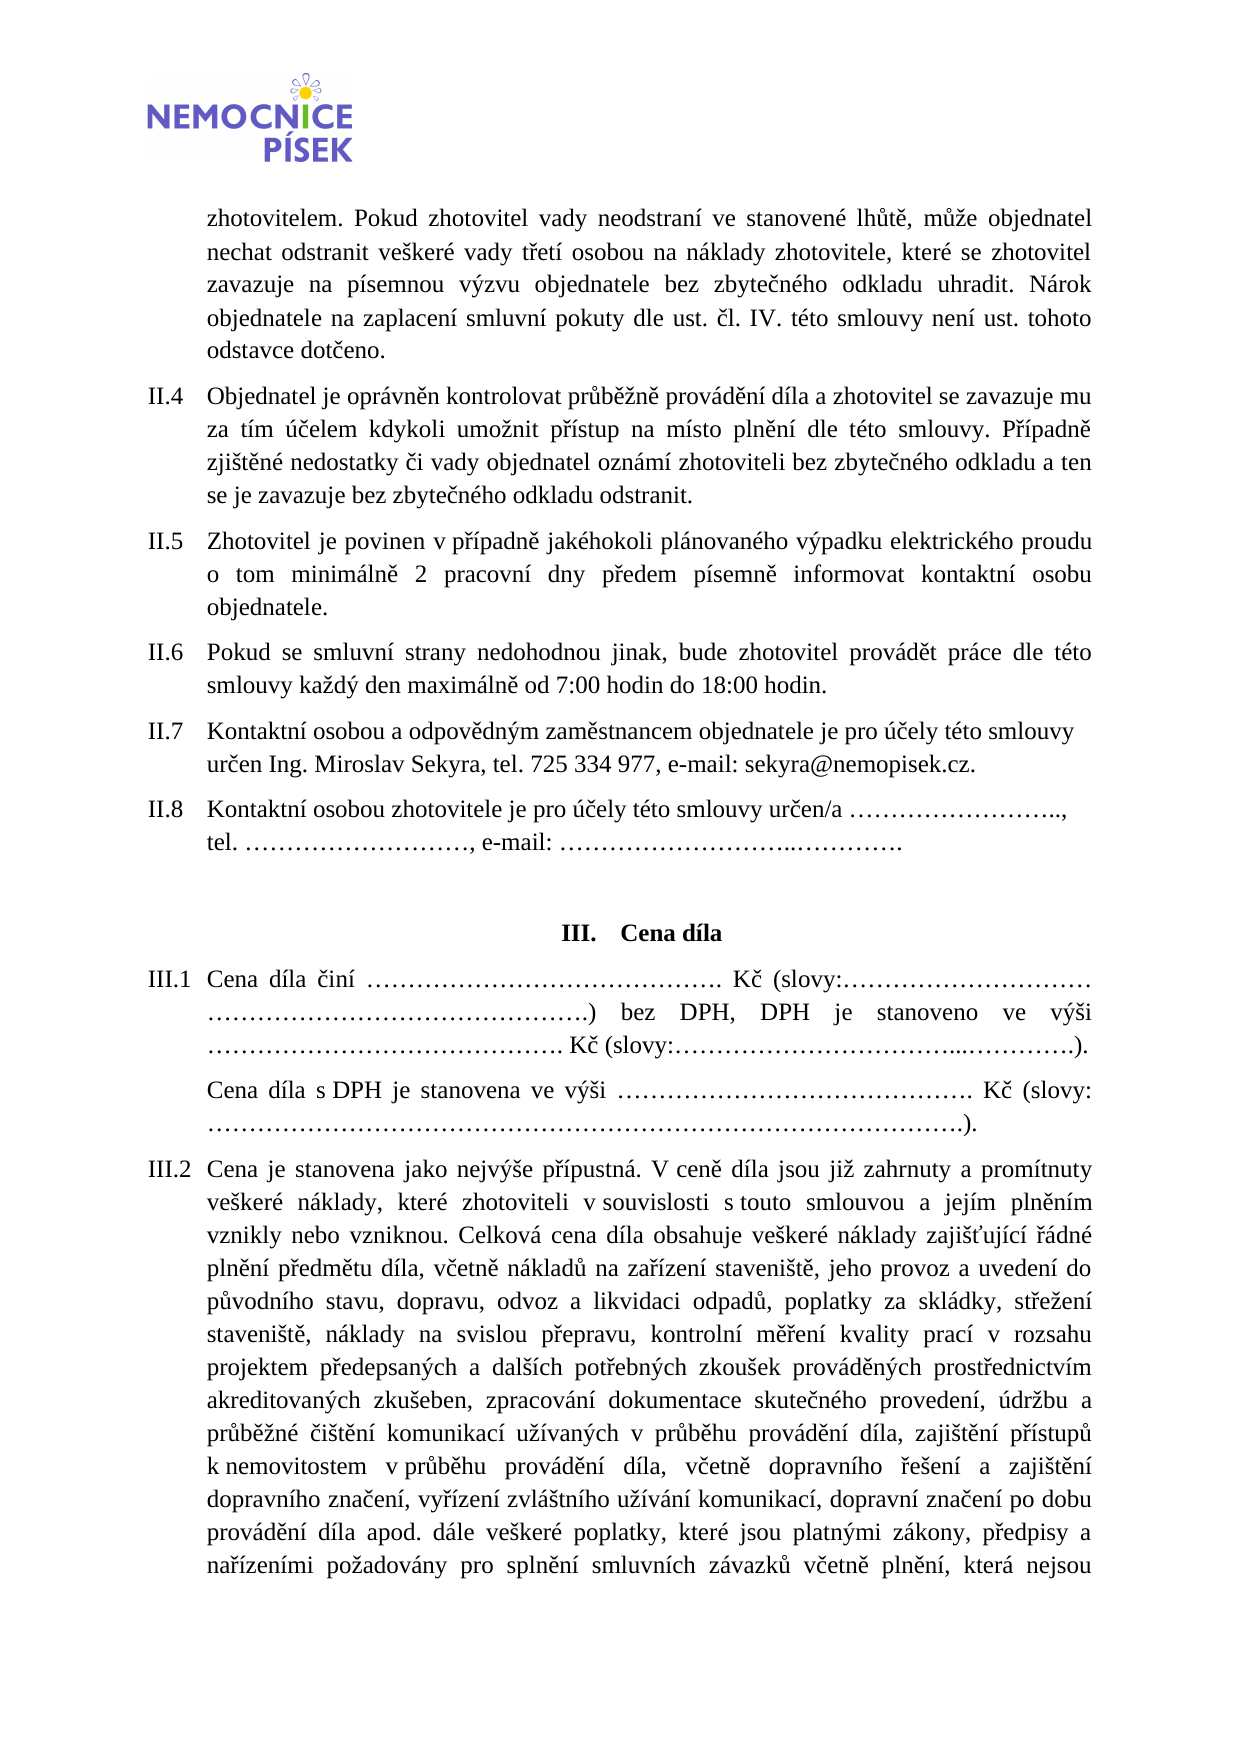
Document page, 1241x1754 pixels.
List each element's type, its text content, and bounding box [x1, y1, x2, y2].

picture [147, 73, 353, 162]
list Cena díla činí ……………………………………. Kč (slovy:………………………… ……………………………………….) bez DPH, DPH je stanoveno ve výši ……………………………………. Kč (slovy:……………………………...………….). [148, 964, 1093, 1059]
list Cena díla [561, 918, 1093, 947]
list Zhotovitel je povinen v případně jakéhokoli plánovaného výpadku elektrického proudu o tom minimálně 2 pracovní dny předem písemně informovat kontaktní osobu objednatele. [148, 526, 1093, 621]
list Kontaktní osobou a odpovědným zaměstnancem objednatele je pro účely této smlouvy určen Ing. Miroslav Sekyra, tel. 725 334 977, e-mail: sekyra@nemopisek.cz. [148, 716, 1093, 778]
list Objednatel je oprávněn kontrolovat průběžně provádění díla a zhotovitel se zavazuje mu za tím účelem kdykoli umožnit přístup na místo plnění dle této smlouvy. Případně zjištěné nedostatky či vady objednatel oznámí zhotoviteli bez zbytečného odkladu a ten se je zavazuje bez zbytečného odkladu odstranit. [148, 381, 1093, 509]
list Pokud se smluvní strany nedohodnou jinak, bude zhotovitel provádět práce dle této smlouvy každý den maximálně od 7:00 hodin do 18:00 hodin. [148, 637, 1093, 699]
text Cena díla s DPH je stanovena ve výši ……………………………………. Kč (slovy: ……………………………………………………………………………….). [207, 1076, 1093, 1137]
list Kontaktní osobou zhotovitele je pro účely této smlouvy určen/a …………………….., tel. ………………………, e-mail: ………………………..…………. [148, 794, 1093, 856]
